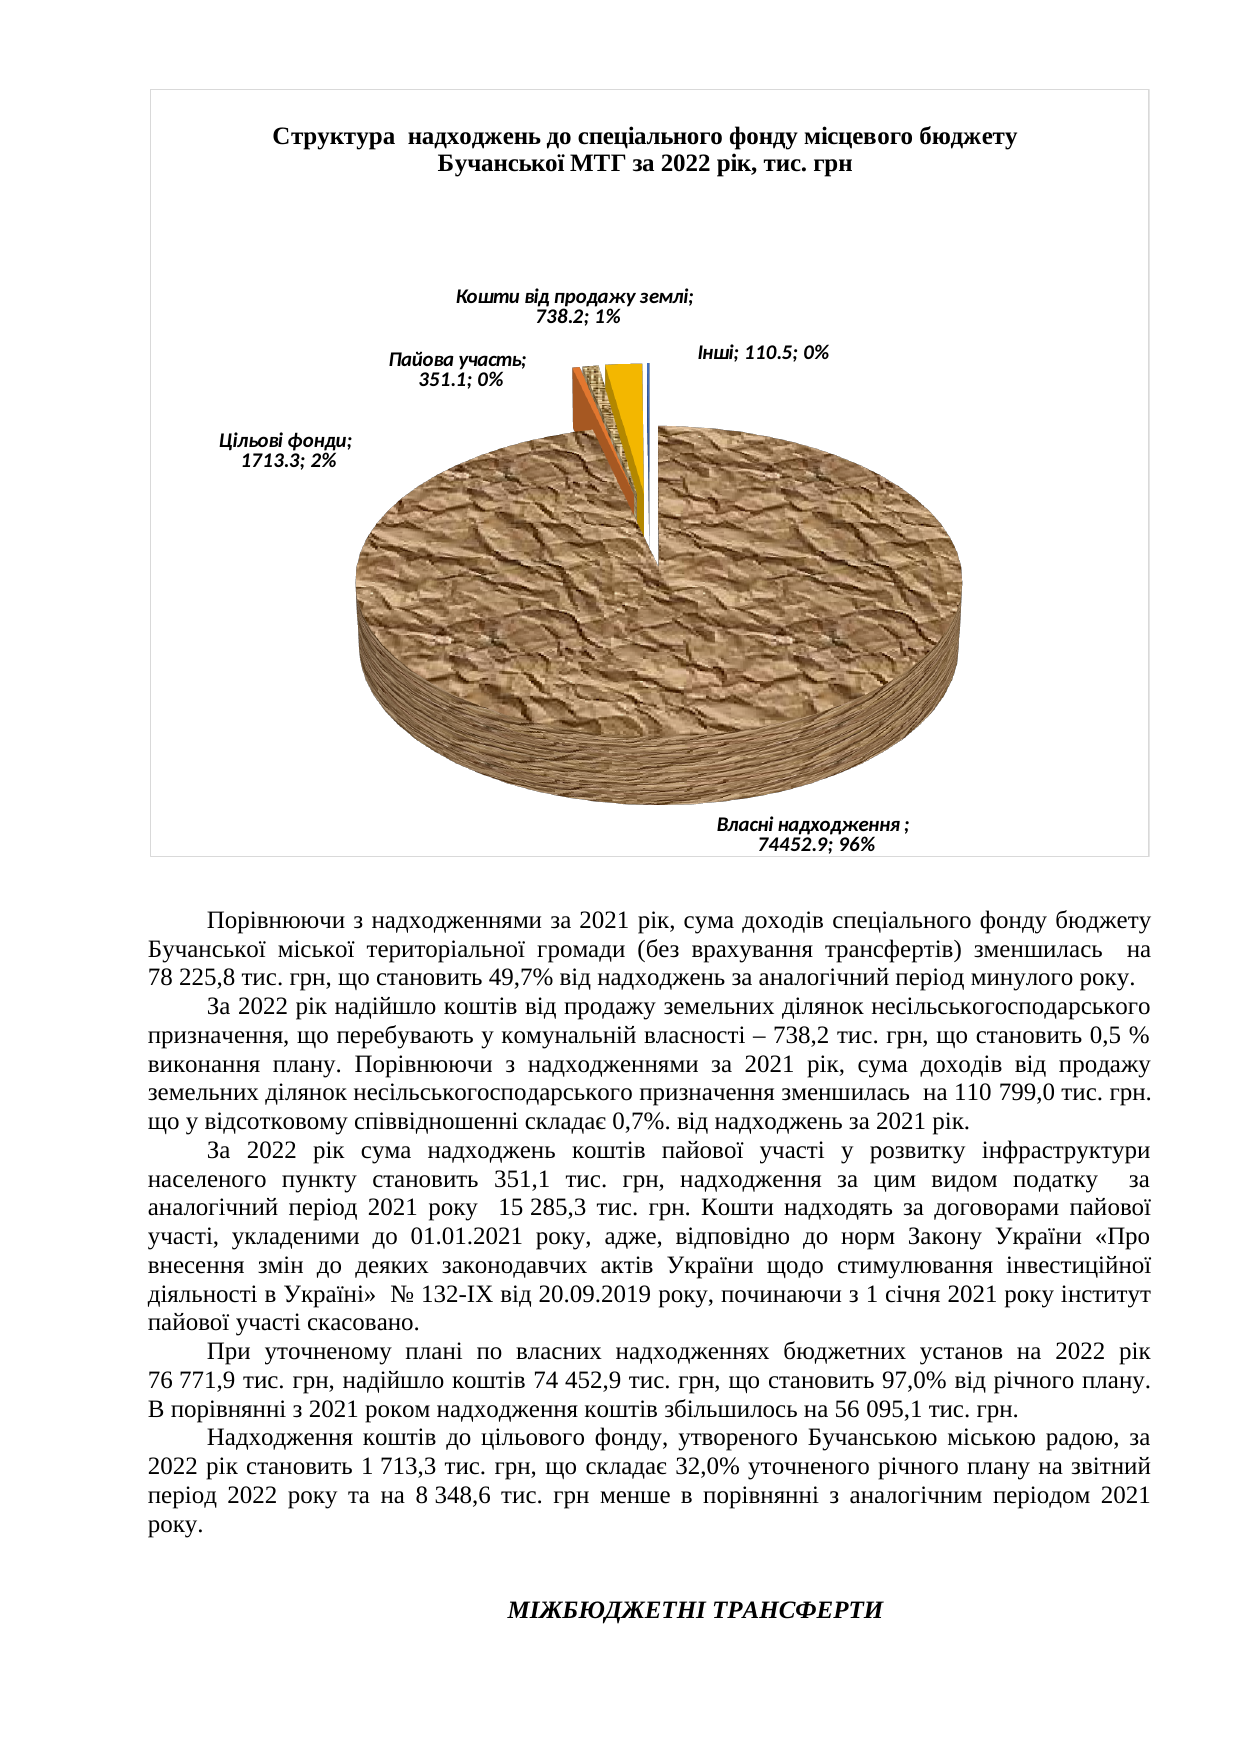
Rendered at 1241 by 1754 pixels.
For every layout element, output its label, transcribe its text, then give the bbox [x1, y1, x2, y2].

picture [356, 366, 962, 805]
text Порівнюючи з надходженнями за 2021 рік, сума доходів спеціального фонду бюджету Бучанської міської територіальної громади (без врахування трансфертів) зменшилась на 78 225,8 тис. грн, що становить 49,7% від надходжень за аналогічний період минулого року. [148, 905, 1152, 991]
text За 2022 рік сума надходжень коштів пайової участі у розвитку інфраструктури населеного пункту становить 351,1 тис. грн, надходження за цим видом податку за аналогічний період 2021 року 15 285,3 тис. грн. Кошти надходять за договорами пайової участі, укладеними до 01.01.2021 року, адже, відповідно до норм Закону України «Про внесення змін до деяких законодавчих актів України щодо стимулювання інвестиційної діяльності в Україні» № 132-ІХ від 20.09.2019 року, починаючи з 1 січня 2021 року інститут пайової участі скасовано. [148, 1135, 1152, 1336]
text Надходження коштів до цільового фонду, утвореного Бучанською міською радою, за 2022 рік становить 1 713,3 тис. грн, що складає 32,0% уточненого річного плану на звітний період 2022 року та на 8 348,6 тис. грн менше в порівнянні з аналогічним періодом 2021 року. [148, 1422, 1152, 1537]
text При уточненому плані по власних надходженнях бюджетних установ на 2022 рік 76 771,9 тис. грн, надійшло коштів 74 452,9 тис. грн, що становить 97,0% від річного плану. В порівнянні з 2021 роком надходження коштів збільшилось на 56 095,1 тис. грн. [148, 1336, 1152, 1422]
text За 2022 рік надійшло коштів від продажу земельних ділянок несільськогосподарського призначення, що перебувають у комунальній власності – 738,2 тис. грн, що становить 0,5 % виконання плану. Порівнюючи з надходженнями за 2021 рік, сума доходів від продажу земельних ділянок несільськогосподарського призначення зменшилась на 110 799,0 тис. грн. що у відсотковому співвідношенні складає 0,7%. від надходжень за 2021 рік. [148, 991, 1152, 1135]
text МІЖБЮДЖЕТНІ ТРАНСФЕРТИ [148, 1595, 1152, 1624]
